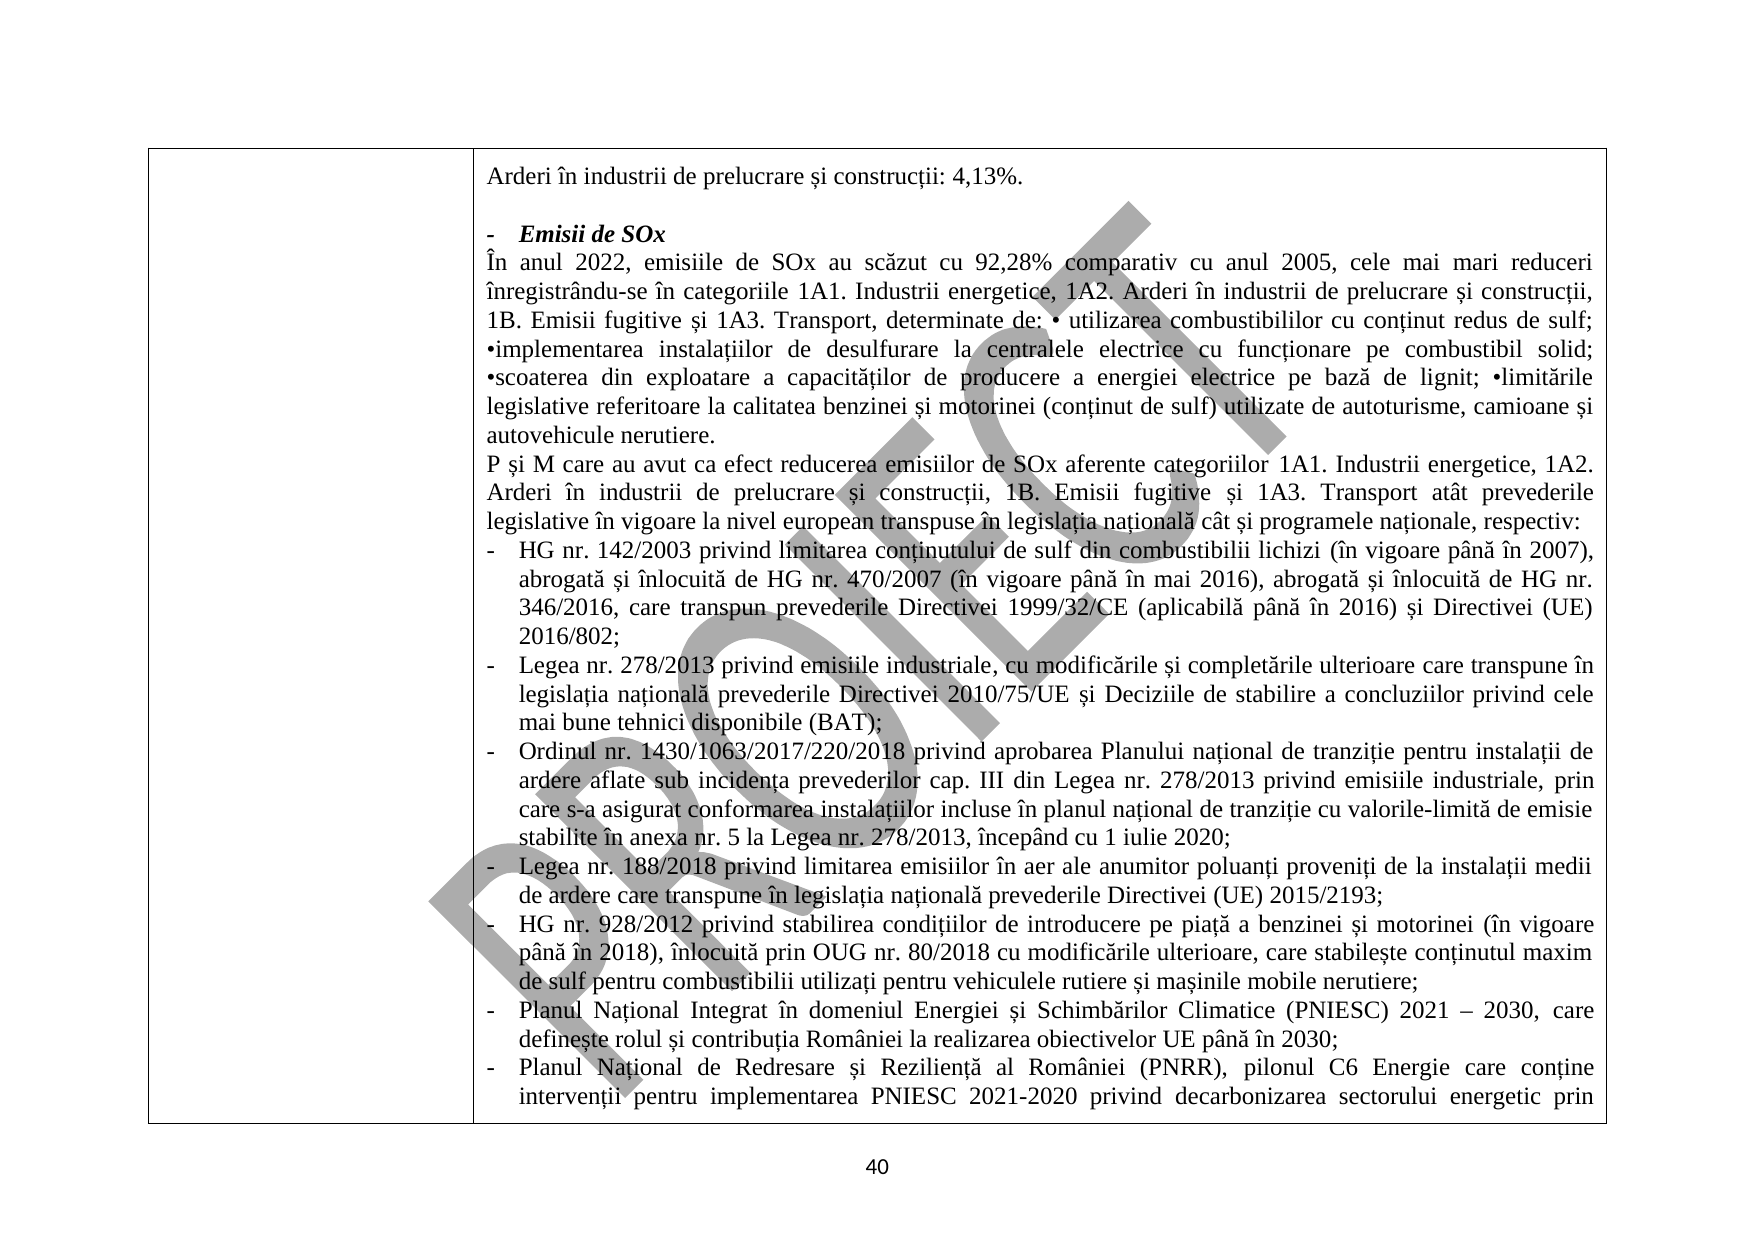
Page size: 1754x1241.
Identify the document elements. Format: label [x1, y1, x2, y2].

table_header [474, 149, 1606, 1122]
table_header [149, 149, 473, 1122]
